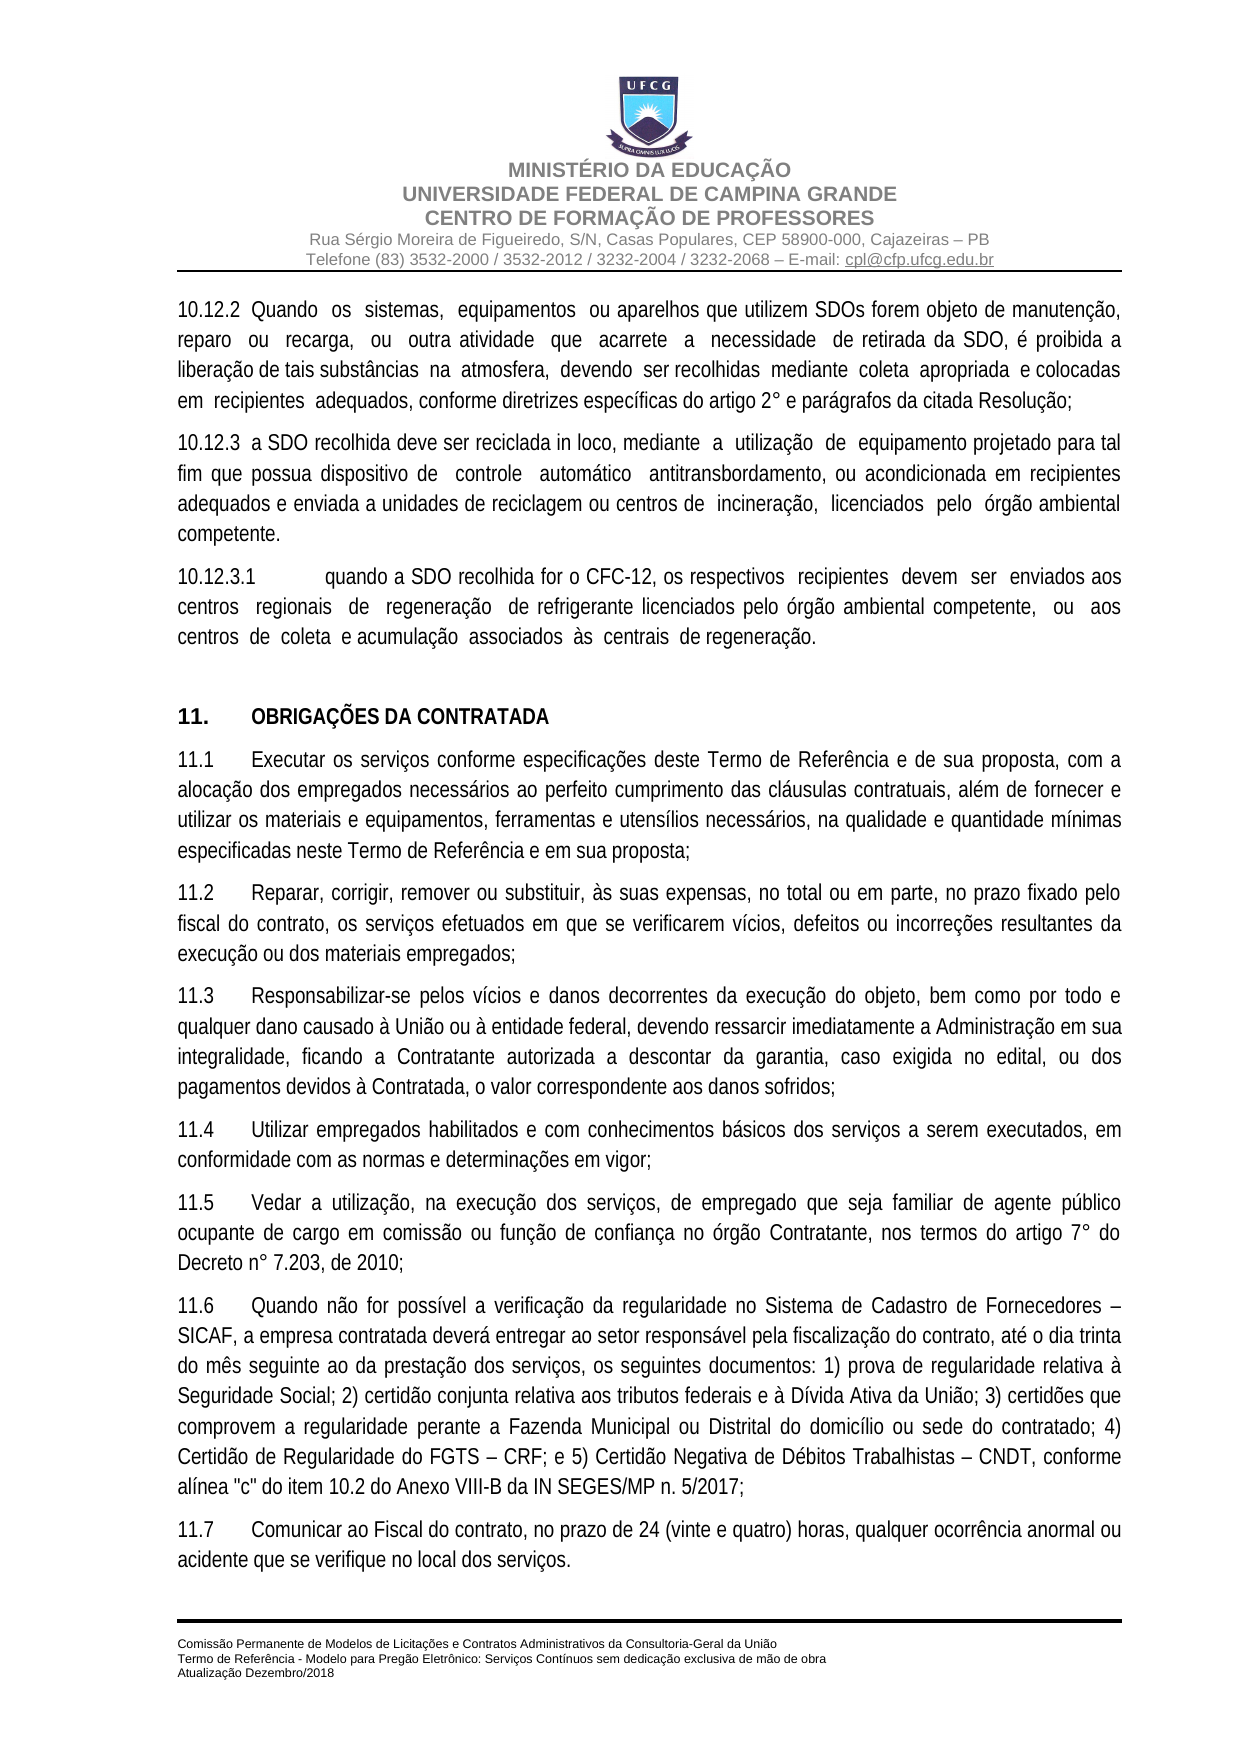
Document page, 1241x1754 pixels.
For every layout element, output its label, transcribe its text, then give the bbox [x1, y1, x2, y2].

list Quando não for possível a verificação da regularidade no Sistema de Cadastro de Fornecedores – SICAF, a empresa contratada deverá entregar ao setor responsável pela fiscalização do contrato, até o dia trinta do mês seguinte ao da prestação dos serviços, os seguintes documentos: 1) prova de regularidade relativa à Seguridade Social; 2) certidão conjunta relativa aos tributos federais e à Dívida Ativa da União; 3) certidões que comprovem a regularidade perante a Fazenda Municipal ou Distrital do domicílio ou sede do contratado; 4) Certidão de Regularidade do FGTS – CRF; e 5) Certidão Negativa de Débitos Trabalhistas – CNDT, conforme alínea "c" do item 10.2 do Anexo VIII-B da IN SEGES/MP n. 5/2017; [177, 1292, 1122, 1499]
list Responsabilizar-se pelos vícios e danos decorrentes da execução do objeto, bem como por todo e qualquer dano causado à União ou à entidade federal, devendo ressarcir imediatamente a Administração em sua integralidade, ficando a Contratante autorizada a descontar da garantia, caso exigida no edital, ou dos pagamentos devidos à Contratada, o valor correspondente aos danos sofridos; [177, 982, 1122, 1099]
list Utilizar empregados habilitados e com conhecimentos básicos dos serviços a serem executados, em conformidade com as normas e determinações em vigor; [177, 1116, 1122, 1172]
list a SDO recolhida deve ser reciclada in loco, mediante a utilização de equipamento projetado para tal fim que possua dispositivo de controle automático antitransbordamento, ou acondicionada em recipientes adequados e enviada a unidades de reciclagem ou centros de incineração, licenciados pelo órgão ambiental competente. [177, 429, 1122, 546]
list quando a SDO recolhida for o CFC-12, os respectivos recipientes devem ser enviados aos centros regionais de regeneração de refrigerante licenciados pelo órgão ambiental competente, ou aos centros de coleta e acumulação associados às centrais de regeneração. [177, 563, 1122, 649]
picture [605, 73, 695, 159]
list Quando os sistemas, equipamentos ou aparelhos que utilizem SDOs forem objeto de manutenção, reparo ou recarga, ou outra atividade que acarrete a necessidade de retirada da SDO, é proibida a liberação de tais substâncias na atmosfera, devendo ser recolhidas mediante coleta apropriada e colocadas em recipientes adequados, conforme diretrizes específicas do artigo 2° e parágrafos da citada Resolução; [177, 296, 1122, 413]
list Reparar, corrigir, remover ou substituir, às suas expensas, no total ou em parte, no prazo fixado pelo fiscal do contrato, os serviços efetuados em que se verificarem vícios, defeitos ou incorreções resultantes da execução ou dos materiais empregados; [177, 879, 1122, 966]
list Executar os serviços conforme especificações deste Termo de Referência e de sua proposta, com a alocação dos empregados necessários ao perfeito cumprimento das cláusulas contratuais, além de fornecer e utilizar os materiais e equipamentos, ferramentas e utensílios necessários, na qualidade e quantidade mínimas especificadas neste Termo de Referência e em sua proposta; [177, 746, 1122, 863]
list Comunicar ao Fiscal do contrato, no prazo de 24 (vinte e quatro) horas, qualquer ocorrência anormal ou acidente que se verifique no local dos serviços. [177, 1516, 1122, 1572]
list Vedar a utilização, na execução dos serviços, de empregado que seja familiar de agente público ocupante de cargo em comissão ou função de confiança no órgão Contratante, nos termos do artigo 7° do Decreto n° 7.203, de 2010; [177, 1189, 1122, 1276]
list OBRIGAÇÕES DA CONTRATADA [177, 703, 1122, 730]
